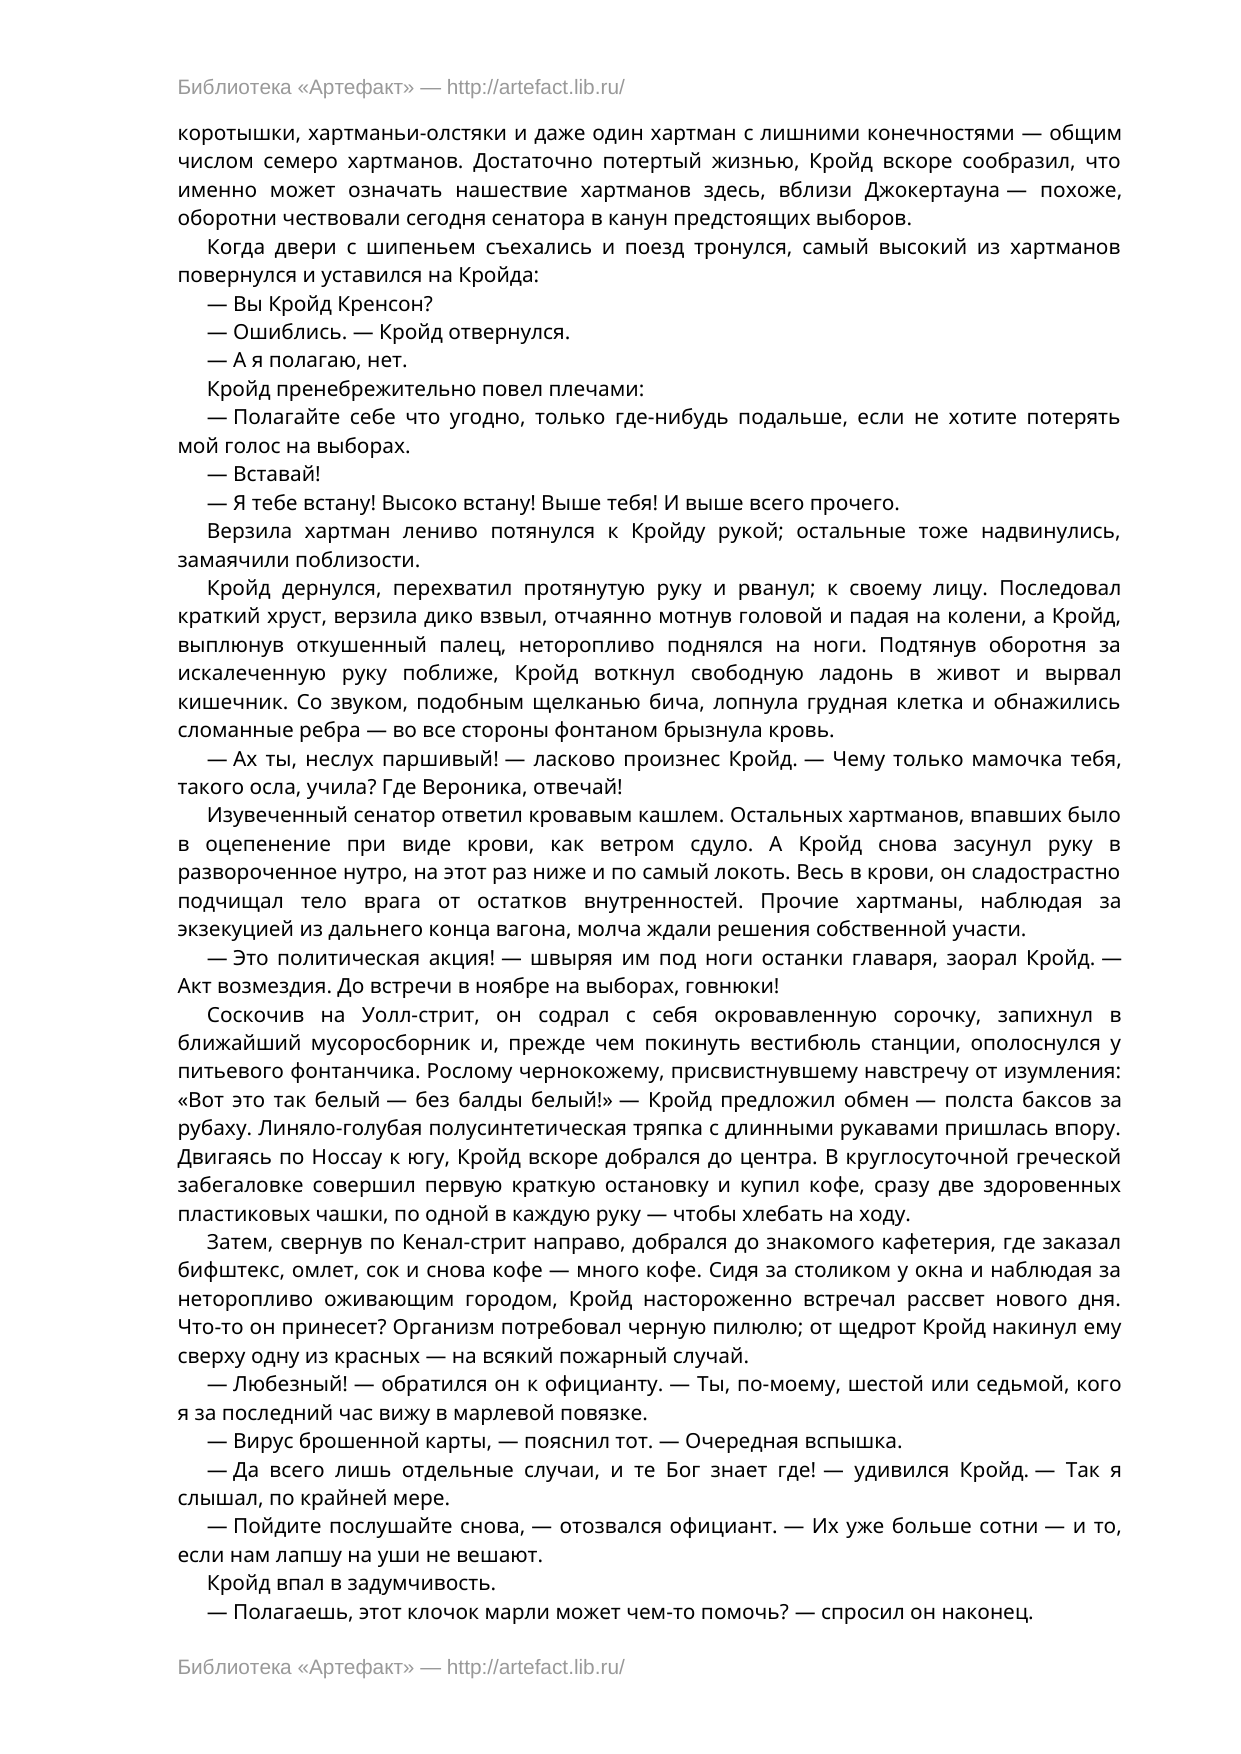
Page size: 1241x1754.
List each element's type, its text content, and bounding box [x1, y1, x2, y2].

text Соскочив на Уолл-стрит, он содрал с себя окровавленную сорочку, запихнул в ближайший мусоросборник и, прежде чем покинуть вестибюль станции, ополоснулся у питьевого фонтанчика. Рослому чернокожему, присвистнувшему навстречу от изумления: «Вот это так белый — без балды белый!» — Кройд предложил обмен — полста баксов за рубаху. Линяло-голубая полусинтетическая тряпка с длинными рукавами пришлась впору. Двигаясь по Носсау к югу, Кройд вскоре добрался до центра. В круглосуточной греческой забегаловке совершил первую краткую остановку и купил кофе, сразу две здоровенных пластиковых чашки, по одной в каждую руку — чтобы хлебать на ходу. [177, 1000, 1122, 1227]
text — Полагайте себе что угодно, только где-нибудь подальше, если не хотите потерять мой голос на выборах. [177, 402, 1122, 459]
text Когда двери с шипеньем съехались и поезд тронулся, самый высокий из хартманов повернулся и уставился на Кройда: [177, 232, 1122, 289]
text — Вы Кройд Кренсон? [177, 289, 1122, 317]
text — Я тебе встану! Высоко встану! Выше тебя! И выше всего прочего. [177, 488, 1122, 516]
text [177, 118, 1122, 232]
text Кройд впал в задумчивость. [177, 1568, 1122, 1597]
text — Это политическая акция! — швыряя им под ноги останки главаря, заорал Кройд. — Акт возмездия. До встречи в ноябре на выборах, говнюки! [177, 943, 1122, 1000]
text — Вставай! [177, 459, 1122, 488]
text Изувеченный сенатор ответил кровавым кашлем. Остальных хартманов, впавших было в оцепенение при виде крови, как ветром сдуло. А Кройд снова засунул руку в развороченное нутро, на этот раз ниже и по самый локоть. Весь в крови, он сладострастно подчищал тело врага от остатков внутренностей. Прочие хартманы, наблюдая за экзекуцией из дальнего конца вагона, молча ждали решения собственной участи. [177, 801, 1122, 943]
text — Вирус брошенной карты, — пояснил тот. — Очередная вспышка. [177, 1426, 1122, 1455]
text Затем, свернув по Кенал-стрит направо, добрался до знакомого кафетерия, где заказал бифштекс, омлет, сок и снова кофе — много кофе. Сидя за столиком у окна и наблюдая за неторопливо оживающим городом, Кройд настороженно встречал рассвет нового дня. Что-то он принесет? Организм потребовал черную пилюлю; от щедрот Кройд накинул ему сверху одну из красных — на всякий пожарный случай. [177, 1227, 1122, 1369]
text — А я полагаю, нет. [177, 346, 1122, 374]
text — Любезный! — обратился он к официанту. — Ты, по-моему, шестой или седьмой, кого я за последний час вижу в марлевой повязке. [177, 1369, 1122, 1426]
text Кройд дернулся, перехватил протянутую руку и рванул; к своему лицу. Последовал краткий хруст, верзила дико взвыл, отчаянно мотнув головой и падая на колени, а Кройд, выплюнув откушенный палец, неторопливо поднялся на ноги. Подтянув оборотня за искалеченную руку поближе, Кройд воткнул свободную ладонь в живот и вырвал кишечник. Со звуком, подобным щелканью бича, лопнула грудная клетка и обнажились сломанные ребра — во все стороны фонтаном брызнула кровь. [177, 573, 1122, 744]
text — Да всего лишь отдельные случаи, и те Бог знает где! — удивился Кройд. — Так я слышал, по крайней мере. [177, 1455, 1122, 1512]
text — Полагаешь, этот клочок марли может чем-то помочь? — спросил он наконец. [177, 1597, 1122, 1625]
text — Ах ты, неслух паршивый! — ласково произнес Кройд. — Чему только мамочка тебя, такого осла, учила? Где Вероника, отвечай! [177, 744, 1122, 801]
text Кройд пренебрежительно повел плечами: [177, 374, 1122, 402]
text — Ошиблись. — Кройд отвернулся. [177, 317, 1122, 346]
text Верзила хартман лениво потянулся к Кройду рукой; остальные тоже надвинулись, замаячили поблизости. [177, 516, 1122, 573]
text — Пойдите послушайте снова, — отозвался официант. — Их уже больше сотни — и то, если нам лапшу на уши не вешают. [177, 1512, 1122, 1568]
